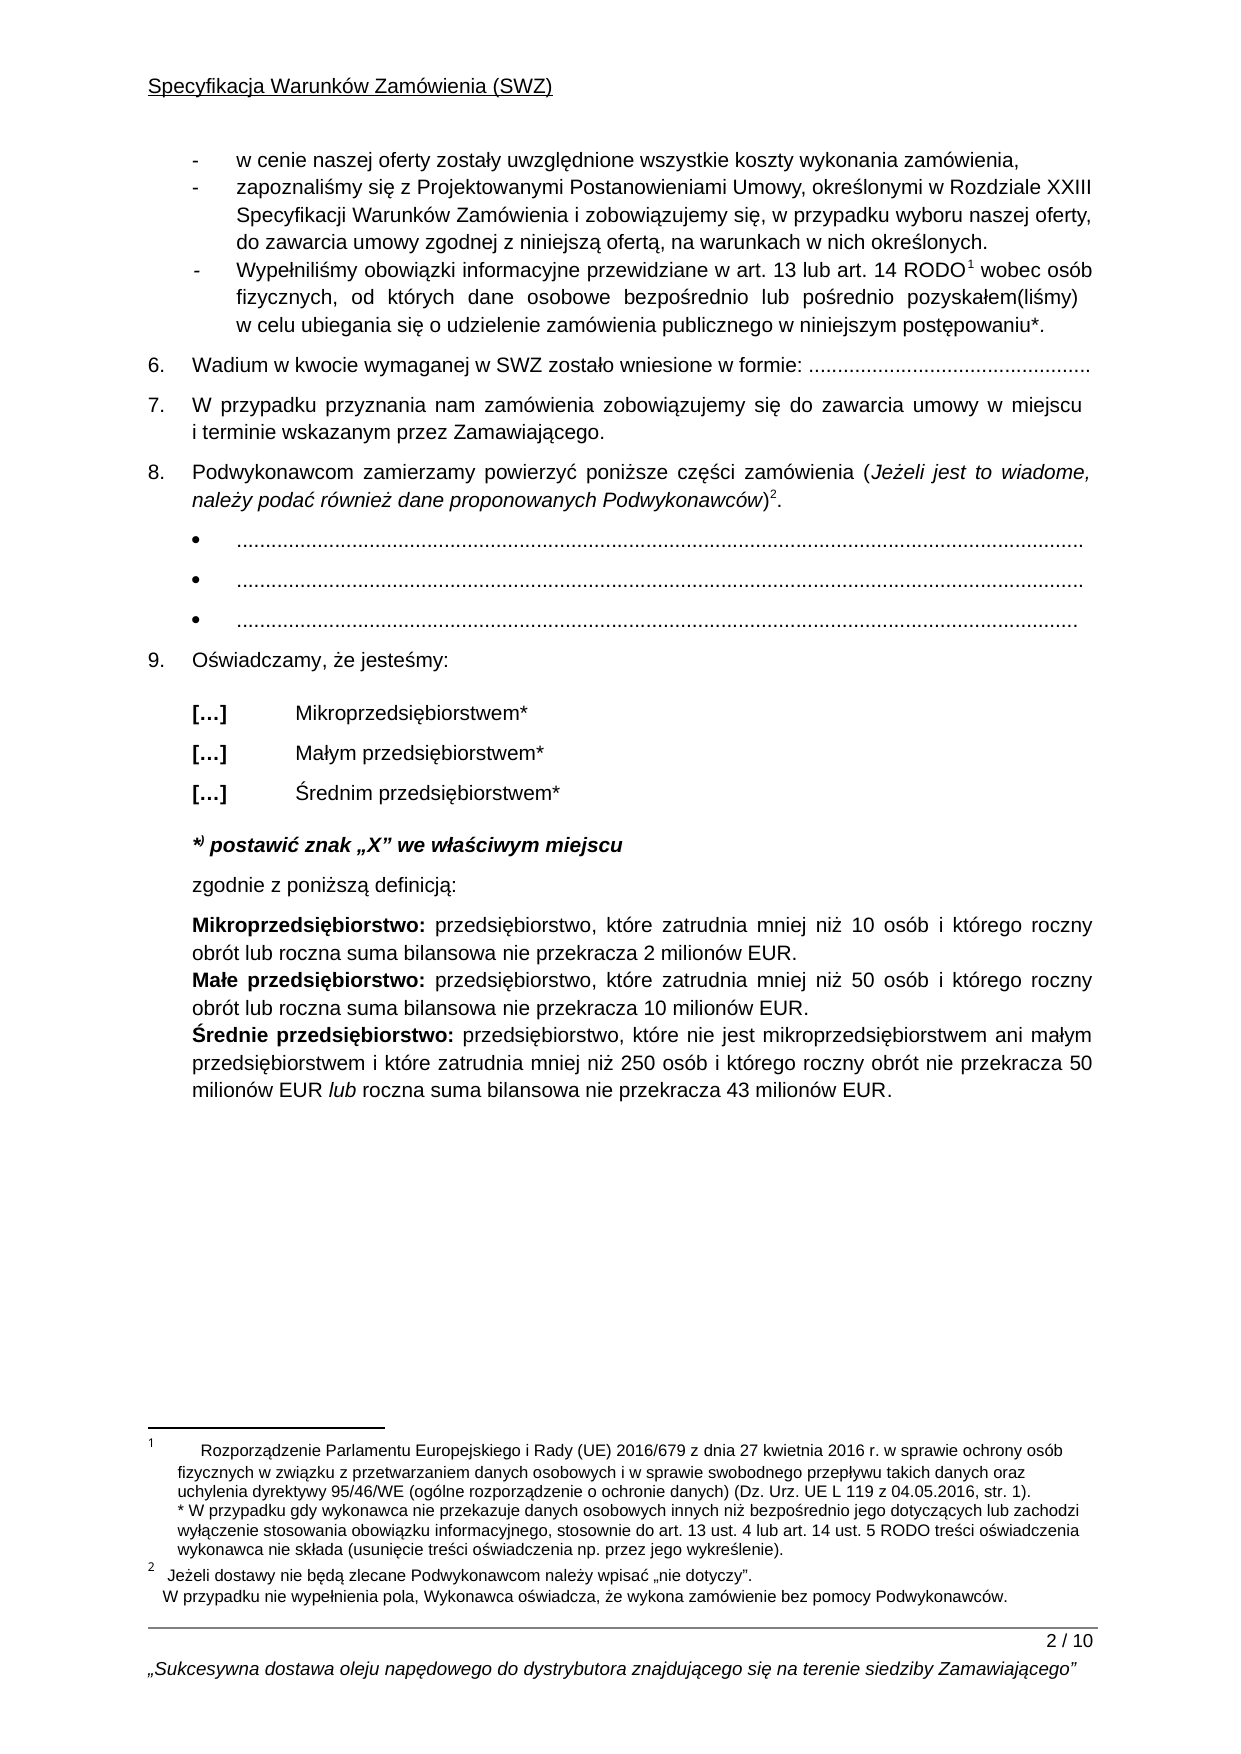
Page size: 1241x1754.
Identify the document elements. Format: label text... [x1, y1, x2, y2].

text Małe przedsiębiorstwo: przedsiębiorstwo, które zatrudnia mniej niż 50 osób i którego roczny obrót lub roczna suma bilansowa nie przekracza 10 milionów EUR. [192, 968, 1093, 1019]
list W przypadku przyznania nam zamówienia zobowiązujemy się do zawarcia umowy w miejscu i terminie wskazanym przez Zamawiającego. [148, 393, 1093, 444]
text Mikroprzedsiębiorstwo: przedsiębiorstwo, które zatrudnia mniej niż 10 osób i którego roczny obrót lub roczna suma bilansowa nie przekracza 2 milionów EUR. [192, 913, 1093, 964]
list w cenie naszej oferty zostały uwzględnione wszystkie koszty wykonania zamówienia, [192, 148, 1093, 172]
text […] Średnim przedsiębiorstwem* [192, 780, 1093, 804]
list Wadium w kwocie wymaganej w SWZ zostało wniesione w formie: ................................................. [148, 353, 1093, 377]
list ................................................................................................................................................... [192, 568, 1093, 592]
list zapoznaliśmy się z Projektowanymi Postanowieniami Umowy, określonymi w Rozdziale XXIII Specyfikacji Warunków Zamówienia i zobowiązujemy się, w przypadku wyboru naszej oferty, do zawarcia umowy zgodnej z niniejszą ofertą, na warunkach w nich określonych. [192, 175, 1093, 254]
text zgodnie z poniższą definicją: [192, 873, 1093, 897]
text […] Mikroprzedsiębiorstwem* [192, 700, 1093, 724]
list ................................................................................................................................................... [192, 528, 1093, 552]
text […] Małym przedsiębiorstwem* [192, 740, 1093, 764]
list .................................................................................................................................................. [192, 608, 1093, 632]
text Średnie przedsiębiorstwo: przedsiębiorstwo, które nie jest mikroprzedsiębiorstwem ani małym przedsiębiorstwem i które zatrudnia mniej niż 250 osób i którego roczny obrót nie przekracza 50 milionów EUR lub roczna suma bilansowa nie przekracza 43 milionów EUR. [192, 1023, 1093, 1102]
text *) postawić znak „X” we właściwym miejscu [192, 833, 1093, 857]
list Wypełniliśmy obowiązki informacyjne przewidziane w art. 13 lub art. 14 RODO wobec osób fizycznych, od których dane osobowe bezpośrednio lub pośrednio pozyskałem(liśmy) w celu ubiegania się o udzielenie zamówienia publicznego w niniejszym postępowaniu*. [192, 258, 1093, 337]
list Podwykonawcom zamierzamy powierzyć poniższe części zamówienia (Jeżeli jest to wiadome, należy podać również dane proponowanych Podwykonawców). [148, 460, 1093, 512]
list Oświadczamy, że jesteśmy: [148, 648, 1093, 672]
